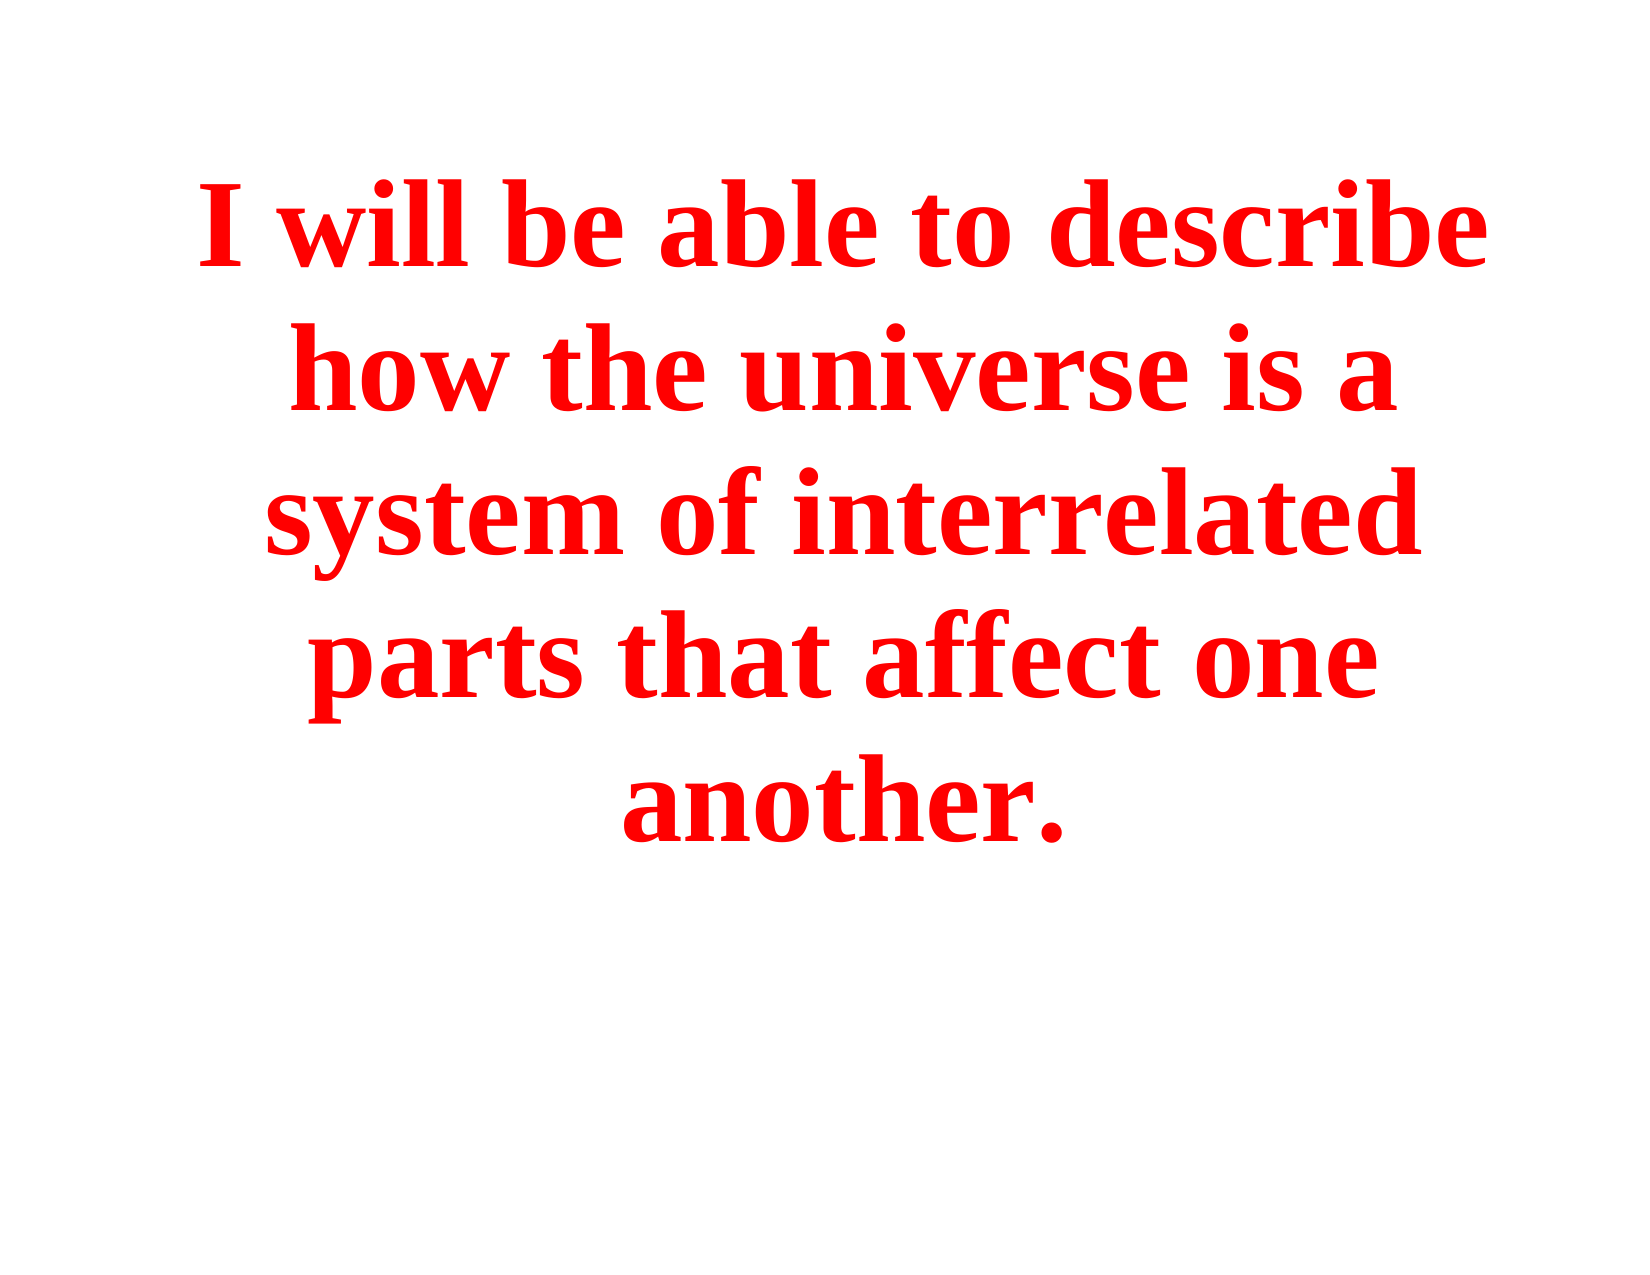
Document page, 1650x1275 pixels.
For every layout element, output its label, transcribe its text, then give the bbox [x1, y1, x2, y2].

text I will be able to describe how the universe is a system of interrelated parts that affect one another. [187, 150, 1500, 869]
